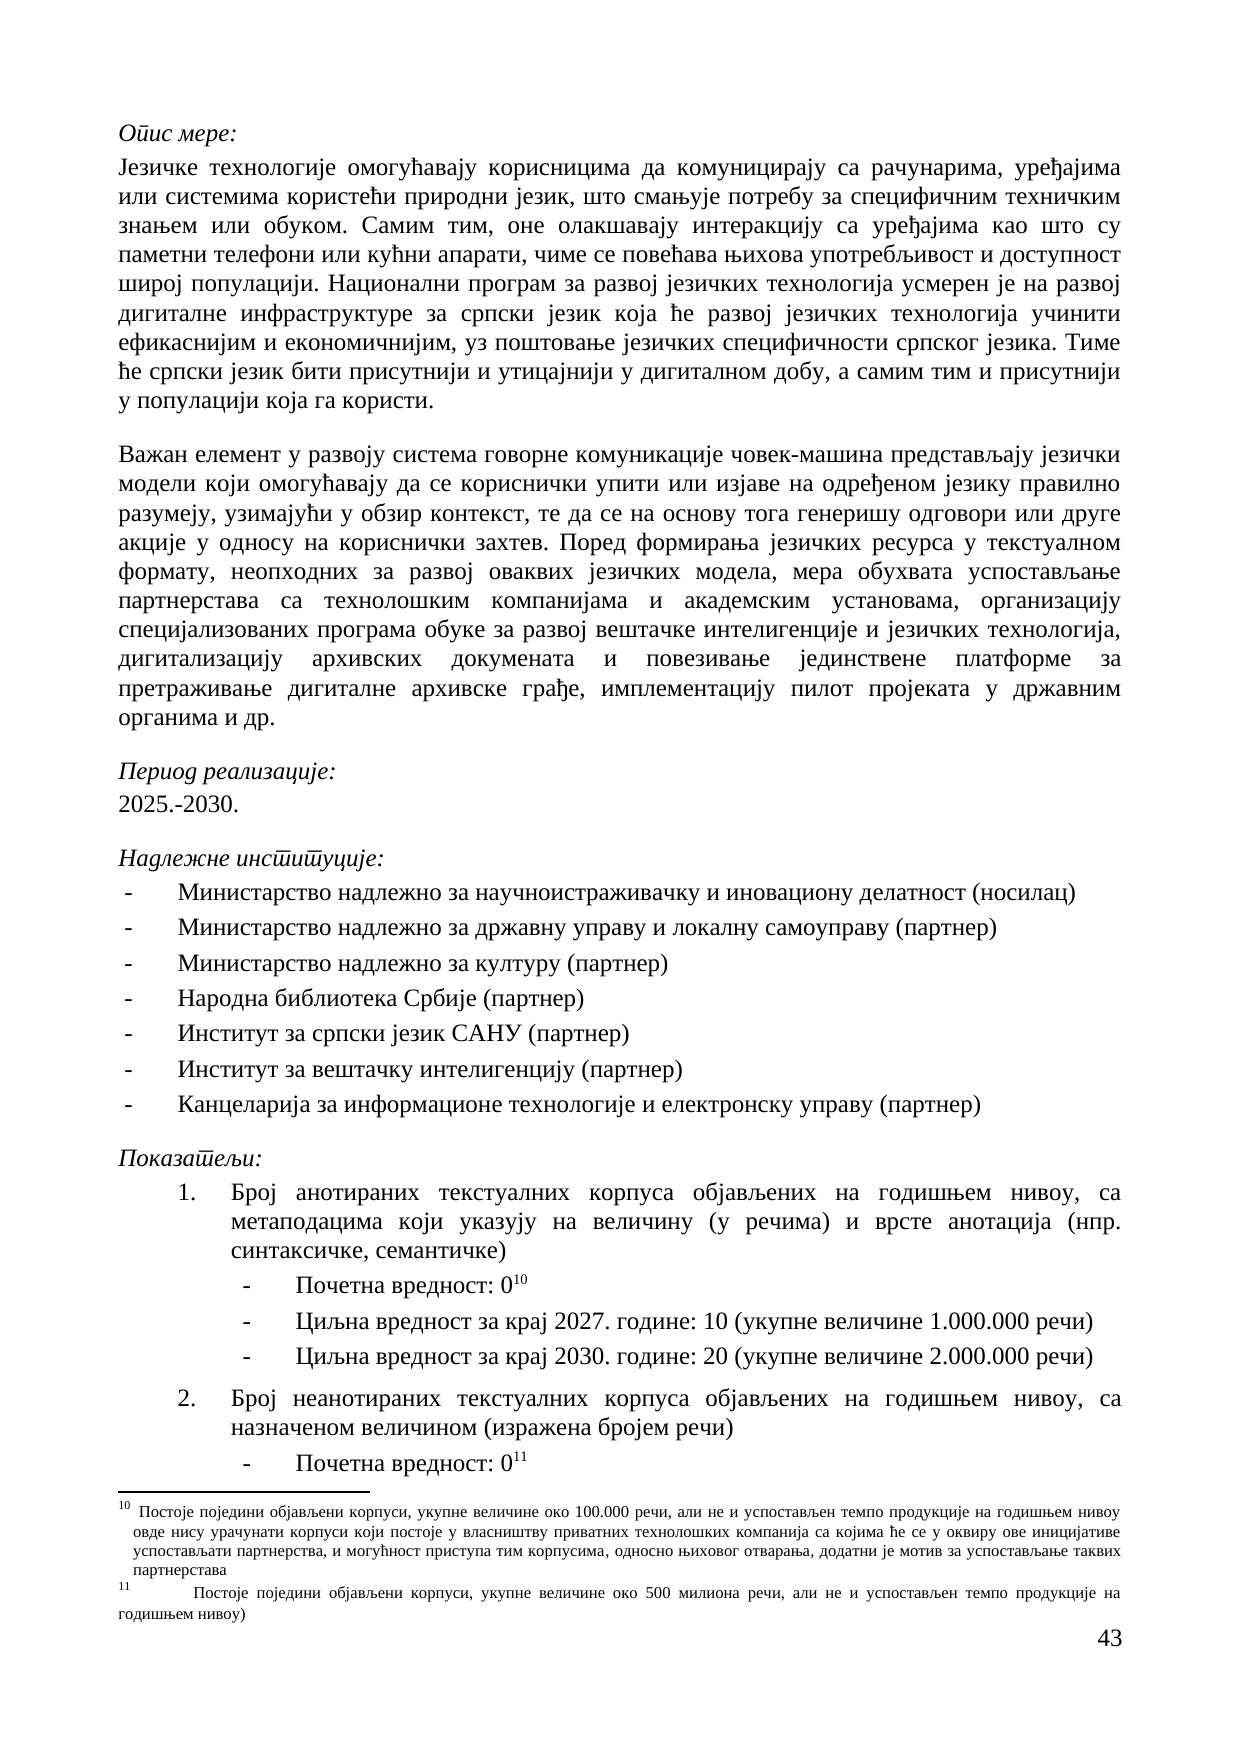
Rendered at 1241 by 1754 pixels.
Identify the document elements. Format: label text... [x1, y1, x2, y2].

list Народна библиотека Србије (партнер) [124, 983, 1122, 1012]
list Институт за вештачку интелигенцију (партнер) [124, 1053, 1122, 1083]
list Почетна вредност: 0 [242, 1447, 1122, 1476]
subtitle Период реализације: [118, 756, 1122, 785]
list Почетна вредност: 0 [242, 1270, 1122, 1299]
subtitle Показатељи: [118, 1143, 1122, 1172]
list Циљна вредност за крај 2027. године: 10 (укупне величине 1.000.000 речи) [242, 1306, 1122, 1335]
list Број неанотираних текстуалних корпуса објављених на годишњем нивоу, са назначеном величином (изражена бројем речи) [177, 1383, 1122, 1441]
text Важан елемент у развоју система говорне комуникације човек-машина представљају језички модели који омогућавају да се кориснички упити или изјаве на одређеном језику правилно разумеју, узимајући у обзир контекст, те да се на основу тога генеришу одговори или друге акције у односу на кориснички захтев. Поред формирања језичких ресурса у текстуалном формату, неопходних за развој оваквих језичких модела, мера обухвата успостављање партнерстава са технолошким компанијама и академским установама, организацију специјализованих програма обуке за развој вештачке интелигенције и језичких технологија, дигитализацију архивских докумената и повезивање јединствене платформе за претраживање дигиталне архивске грађе, имплементацију пилот пројеката у државним органима и др. [118, 439, 1122, 731]
list Канцеларија за информационе технологије и електронску управу (партнер) [124, 1089, 1122, 1118]
list Министарство надлежно за државну управу и локалну самоуправу (партнер) [124, 912, 1122, 941]
list Министарство надлежно за културу (партнер) [124, 947, 1122, 976]
list Број анотираних текстуалних корпуса објављених на годишњем нивоу, са метаподацима који указују на величину (у речима) и врсте анотација (нпр. синтаксичке, семантичке) [177, 1176, 1122, 1264]
subtitle Опис мере: [118, 118, 1122, 147]
list Институт за српски језик САНУ (партнер) [124, 1018, 1122, 1047]
subtitle Надлежне институције: [118, 843, 1122, 872]
list Министарство надлежно за научноистраживачку и иновациону делатност (носилац) [124, 876, 1122, 906]
text Језичке технологије омогућавају корисницима да комуницирају са рачунарима, уређајима или системима користећи природни језик, што смањује потребу за специфичним техничким знањем или обуком. Самим тим, оне олакшавају интеракцију са уређајима као што су паметни телефони или кућни апарати, чиме се повећава њихова употребљивост и доступност широј популацији. Национални програм за развој језичких технологија усмерен је на развој дигиталне инфраструктуре за српски језик која ће развој језичких технологија учинити ефикаснијим и економичнијим, уз поштовање језичких специфичности српског језика. Тиме ће српски језик бити присутнији и утицајнији у дигиталном добу, а самим тим и присутнији у популацији која га користи. [118, 151, 1122, 414]
text 2025.-2030. [118, 789, 1122, 818]
list Циљна вредност за крај 2030. године: 20 (укупне величине 2.000.000 речи) [242, 1341, 1122, 1370]
